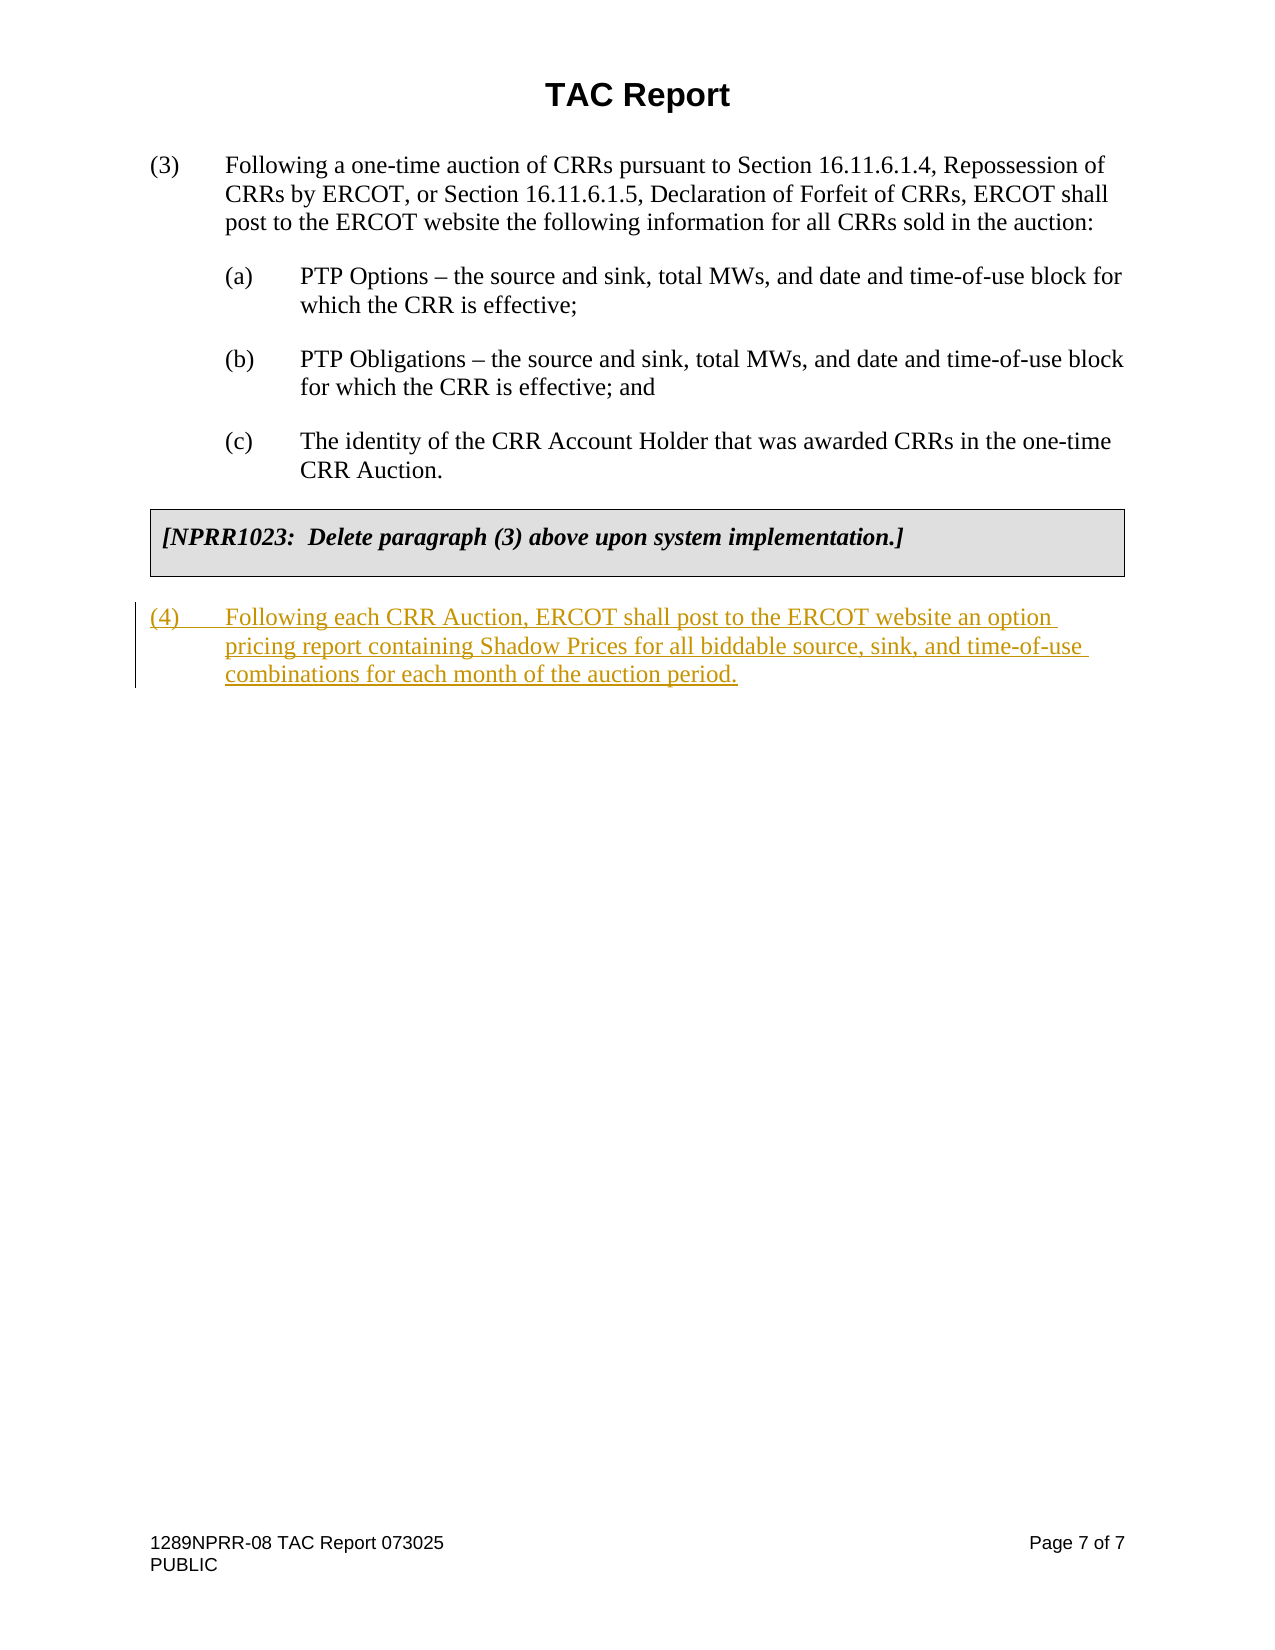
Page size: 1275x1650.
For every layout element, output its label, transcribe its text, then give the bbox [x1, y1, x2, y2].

text (b) PTP Obligations – the source and sink, total MWs, and date and time-of-use block for which the CRR is effective; and [225, 344, 1125, 401]
text (3) Following a one-time auction of CRRs pursuant to Section 16.11.6.1.4, Repossession of CRRs by ERCOT, or Section 16.11.6.1.5, Declaration of Forfeit of CRRs, ERCOT shall post to the ERCOT website the following information for all CRRs sold in the auction: [150, 150, 1125, 236]
text (c) The identity of the CRR Account Holder that was awarded CRRs in the one-time CRR Auction. [225, 426, 1125, 484]
text (a) PTP Options – the source and sink, total MWs, and date and time-of-use block for which the CRR is effective; [225, 261, 1125, 319]
table_header [NPRR1023: Delete paragraph (3) above upon system implementation.] [151, 510, 1124, 576]
